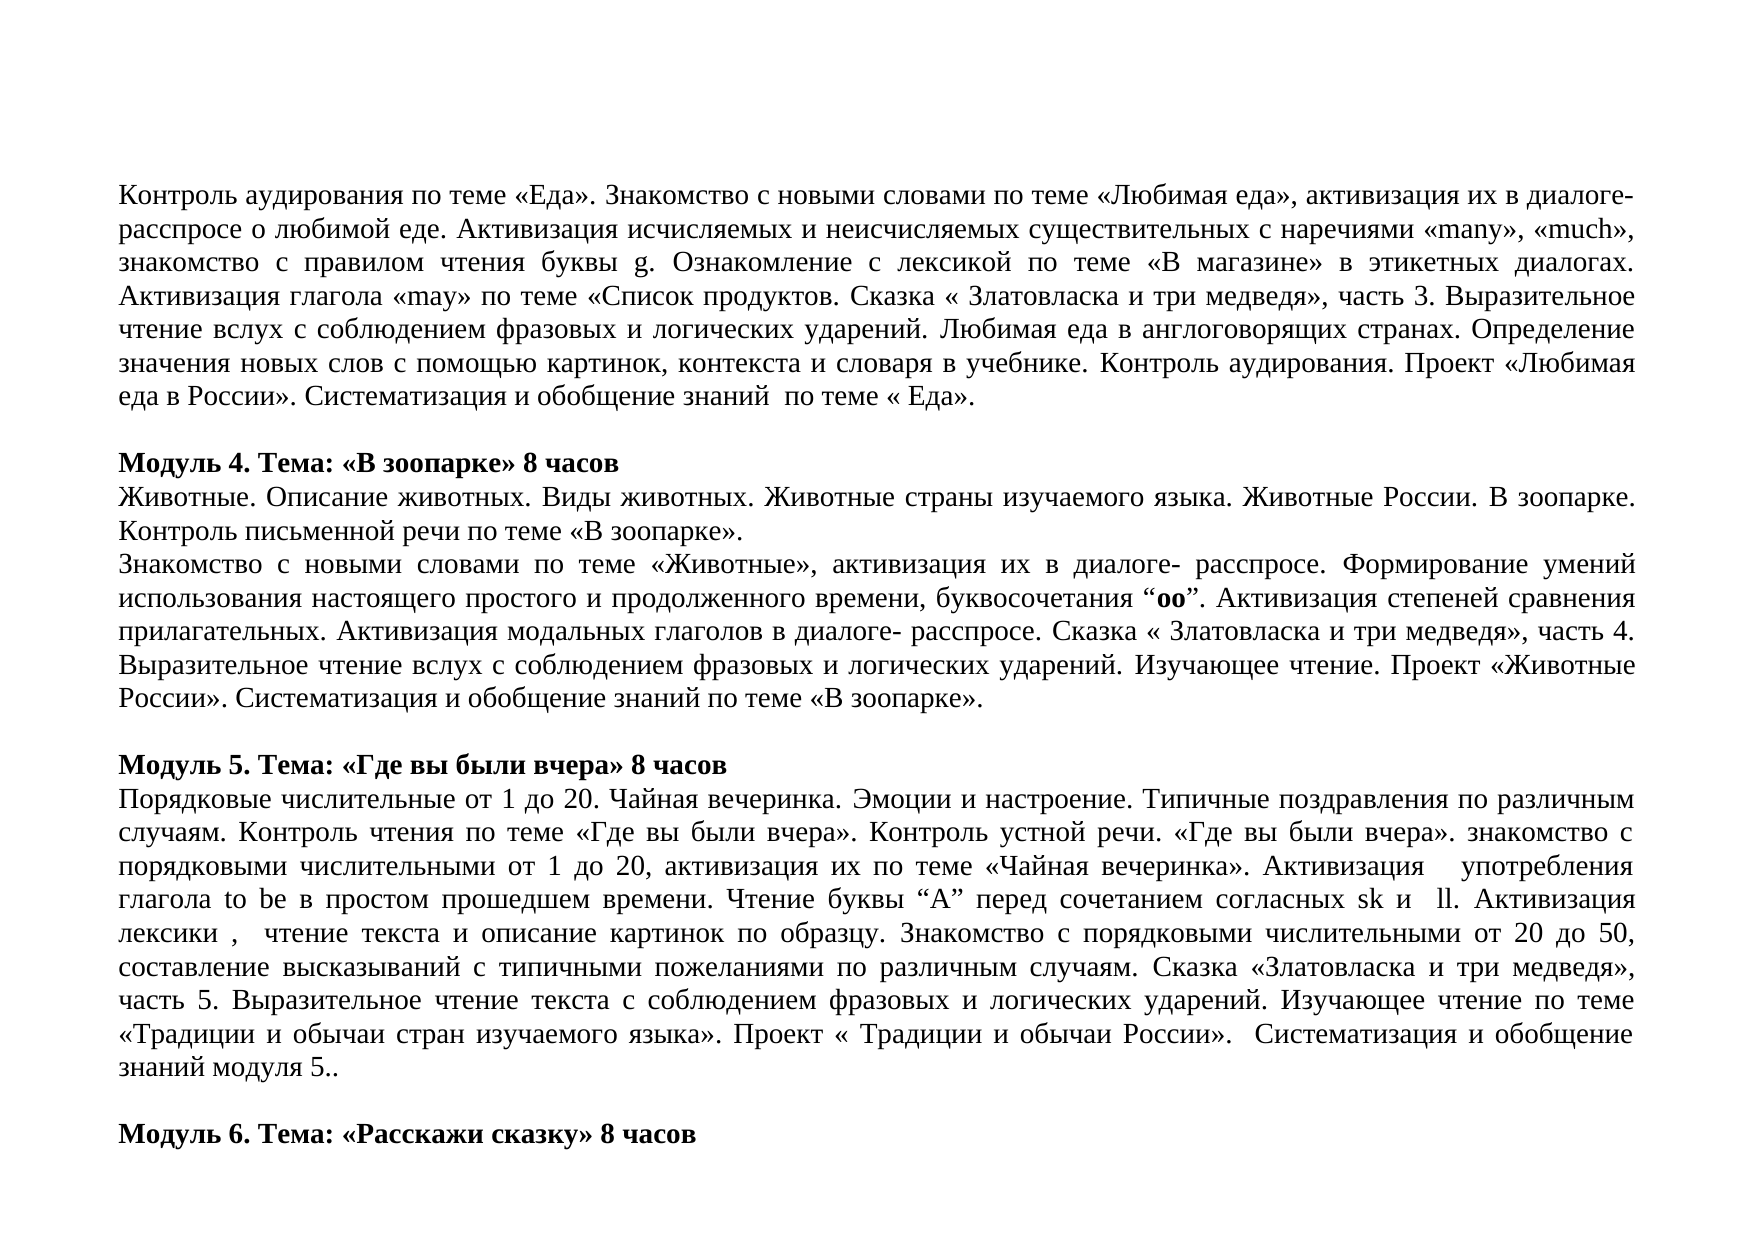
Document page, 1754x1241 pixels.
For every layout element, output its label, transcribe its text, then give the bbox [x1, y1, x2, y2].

text Животные. Описание животных. Виды животных. Животные страны изучаемого языка. Животные России. В зоопарке. Контроль письменной речи по теме «В зоопарке». [118, 479, 1636, 546]
text Контроль аудирования по теме «Еда». Знакомство с новыми словами по теме «Любимая еда», активизация их в диалоге- расспросе о любимой еде. Активизация исчисляемых и неисчисляемых существительных с наречиями «many», «much», знакомство с правилом чтения буквы g. Ознакомление с лексикой по теме «В магазине» в этикетных диалогах. Активизация глагола «may» по теме «Список продуктов. Сказка « Златовласка и три медведя», часть 3. Выразительное чтение вслух с соблюдением фразовых и логических ударений. Любимая еда в англоговорящих странах. Определение значения новых слов с помощью картинок, контекста и словаря в учебнике. Контроль аудирования. Проект «Любимая еда в России». Систематизация и обобщение знаний по теме « Еда». [118, 177, 1636, 412]
text Модуль 5. Тема: «Где вы были вчера» 8 часов [118, 747, 1636, 781]
text Модуль 6. Тема: «Расскажи сказку» 8 часов [118, 1116, 1636, 1150]
text Модуль 4. Тема: «В зоопарке» 8 часов [118, 446, 1636, 479]
text Знакомство с новыми словами по теме «Животные», активизация их в диалоге- расспросе. Формирование умений использования настоящего простого и продолженного времени, буквосочетания “оо”. Активизация степеней сравнения прилагательных. Активизация модальных глаголов в диалоге- расспросе. Сказка « Златовласка и три медведя», часть 4. Выразительное чтение вслух с соблюдением фразовых и логических ударений. Изучающее чтение. Проект «Животные России». Систематизация и обобщение знаний по теме «В зоопарке». [118, 546, 1636, 714]
text Порядковые числительные от 1 до 20. Чайная вечеринка. Эмоции и настроение. Типичные поздравления по различным случаям. Контроль чтения по теме «Где вы были вчера». Контроль устной речи. «Где вы были вчера». знакомство с порядковыми числительными от 1 до 20, активизация их по теме «Чайная вечеринка». Активизация употребления глагола to be в простом прошедшем времени. Чтение буквы “А” перед сочетанием согласных sk и ll. Активизация лексики , чтение текста и описание картинок по образцу. Знакомство с порядковыми числительными от 20 до 50, составление высказываний с типичными пожеланиями по различным случаям. Сказка «Златовласка и три медведя», часть 5. Выразительное чтение текста с соблюдением фразовых и логических ударений. Изучающее чтение по теме «Традиции и обычаи стран изучаемого языка». Проект « Традиции и обычаи России». Систематизация и обобщение знаний модуля 5.. [118, 781, 1636, 1083]
